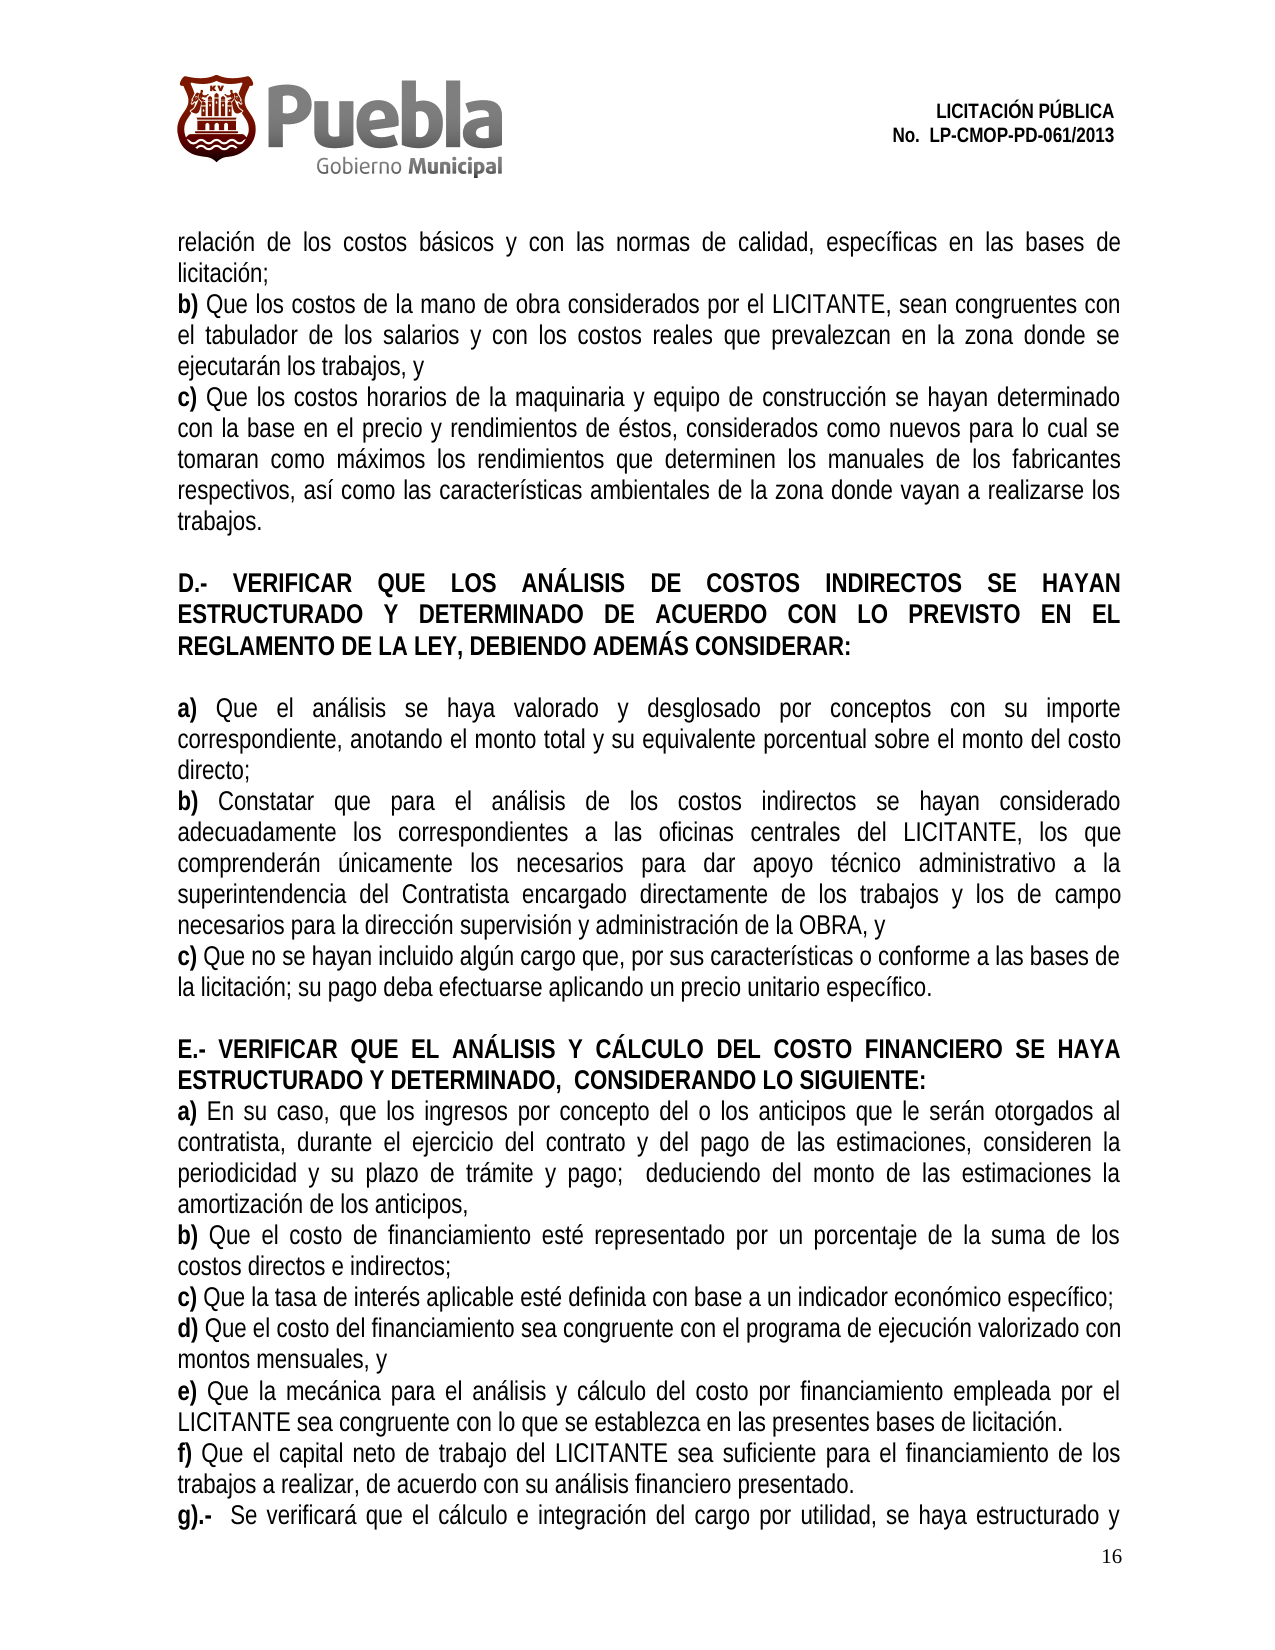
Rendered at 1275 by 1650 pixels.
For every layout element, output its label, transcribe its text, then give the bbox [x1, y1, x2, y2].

text b) Constatar que para el análisis de los costos indirectos se hayan considerado adecuadamente los correspondientes a las oficinas centrales del LICITANTE, los que comprenderán únicamente los necesarios para dar apoyo técnico administrativo a la superintendencia del Contratista encargado directamente de los trabajos y los de campo necesarios para la dirección supervisión y administración de la OBRA, y [177, 785, 1122, 940]
text c) Que no se hayan incluido algún cargo que, por sus características o conforme a las bases de la licitación; su pago deba efectuarse aplicando un precio unitario específico. [177, 940, 1122, 1002]
text c) Que la tasa de interés aplicable esté definida con base a un indicador económico específico; [177, 1282, 1122, 1313]
text b) Que los costos de la mano de obra considerados por el LICITANTE, sean congruentes con el tabulador de los salarios y con los costos reales que prevalezcan en la zona donde se ejecutarán los trabajos, y [177, 288, 1122, 381]
text c) Que los costos horarios de la maquinaria y equipo de construcción se hayan determinado con la base en el precio y rendimientos de éstos, considerados como nuevos para lo cual se tomaran como máximos los rendimientos que determinen los manuales de los fabricantes respectivos, así como las características ambientales de la zona donde vayan a realizarse los trabajos. [177, 381, 1122, 537]
text d) Que el costo del financiamiento sea congruente con el programa de ejecución valorizado con montos mensuales, y [177, 1313, 1122, 1375]
text D.- VERIFICAR QUE LOS ANÁLISIS DE COSTOS INDIRECTOS SE HAYAN ESTRUCTURADO Y DETERMINADO DE ACUERDO CON LO PREVISTO EN EL REGLAMENTO DE LA LEY, DEBIENDO ADEMÁS CONSIDERAR: [177, 568, 1122, 661]
text f) Que el capital neto de trabajo del LICITANTE sea suficiente para el financiamiento de los trabajos a realizar, de acuerdo con su análisis financiero presentado. [177, 1437, 1122, 1499]
text b) Que el costo de financiamiento esté representado por un porcentaje de la suma de los costos directos e indirectos; [177, 1219, 1122, 1282]
text E.- VERIFICAR QUE EL ANÁLISIS Y CÁLCULO DEL COSTO FINANCIERO SE HAYA ESTRUCTURADO Y DETERMINADO, CONSIDERANDO LO SIGUIENTE: [177, 1033, 1122, 1095]
text a) Que el análisis se haya valorado y desglosado por conceptos con su importe correspondiente, anotando el monto total y su equivalente porcentual sobre el monto del costo directo; [177, 692, 1122, 785]
picture [177, 75, 502, 178]
text a) En su caso, que los ingresos por concepto del o los anticipos que le serán otorgados al contratista, durante el ejercicio del contrato y del pago de las estimaciones, consideren la periodicidad y su plazo de trámite y pago; deduciendo del monto de las estimaciones la amortización de los anticipos, [177, 1095, 1122, 1219]
text e) Que la mecánica para el análisis y cálculo del costo por financiamiento empleada por el LICITANTE sea congruente con lo que se establezca en las presentes bases de licitación. [177, 1375, 1122, 1437]
